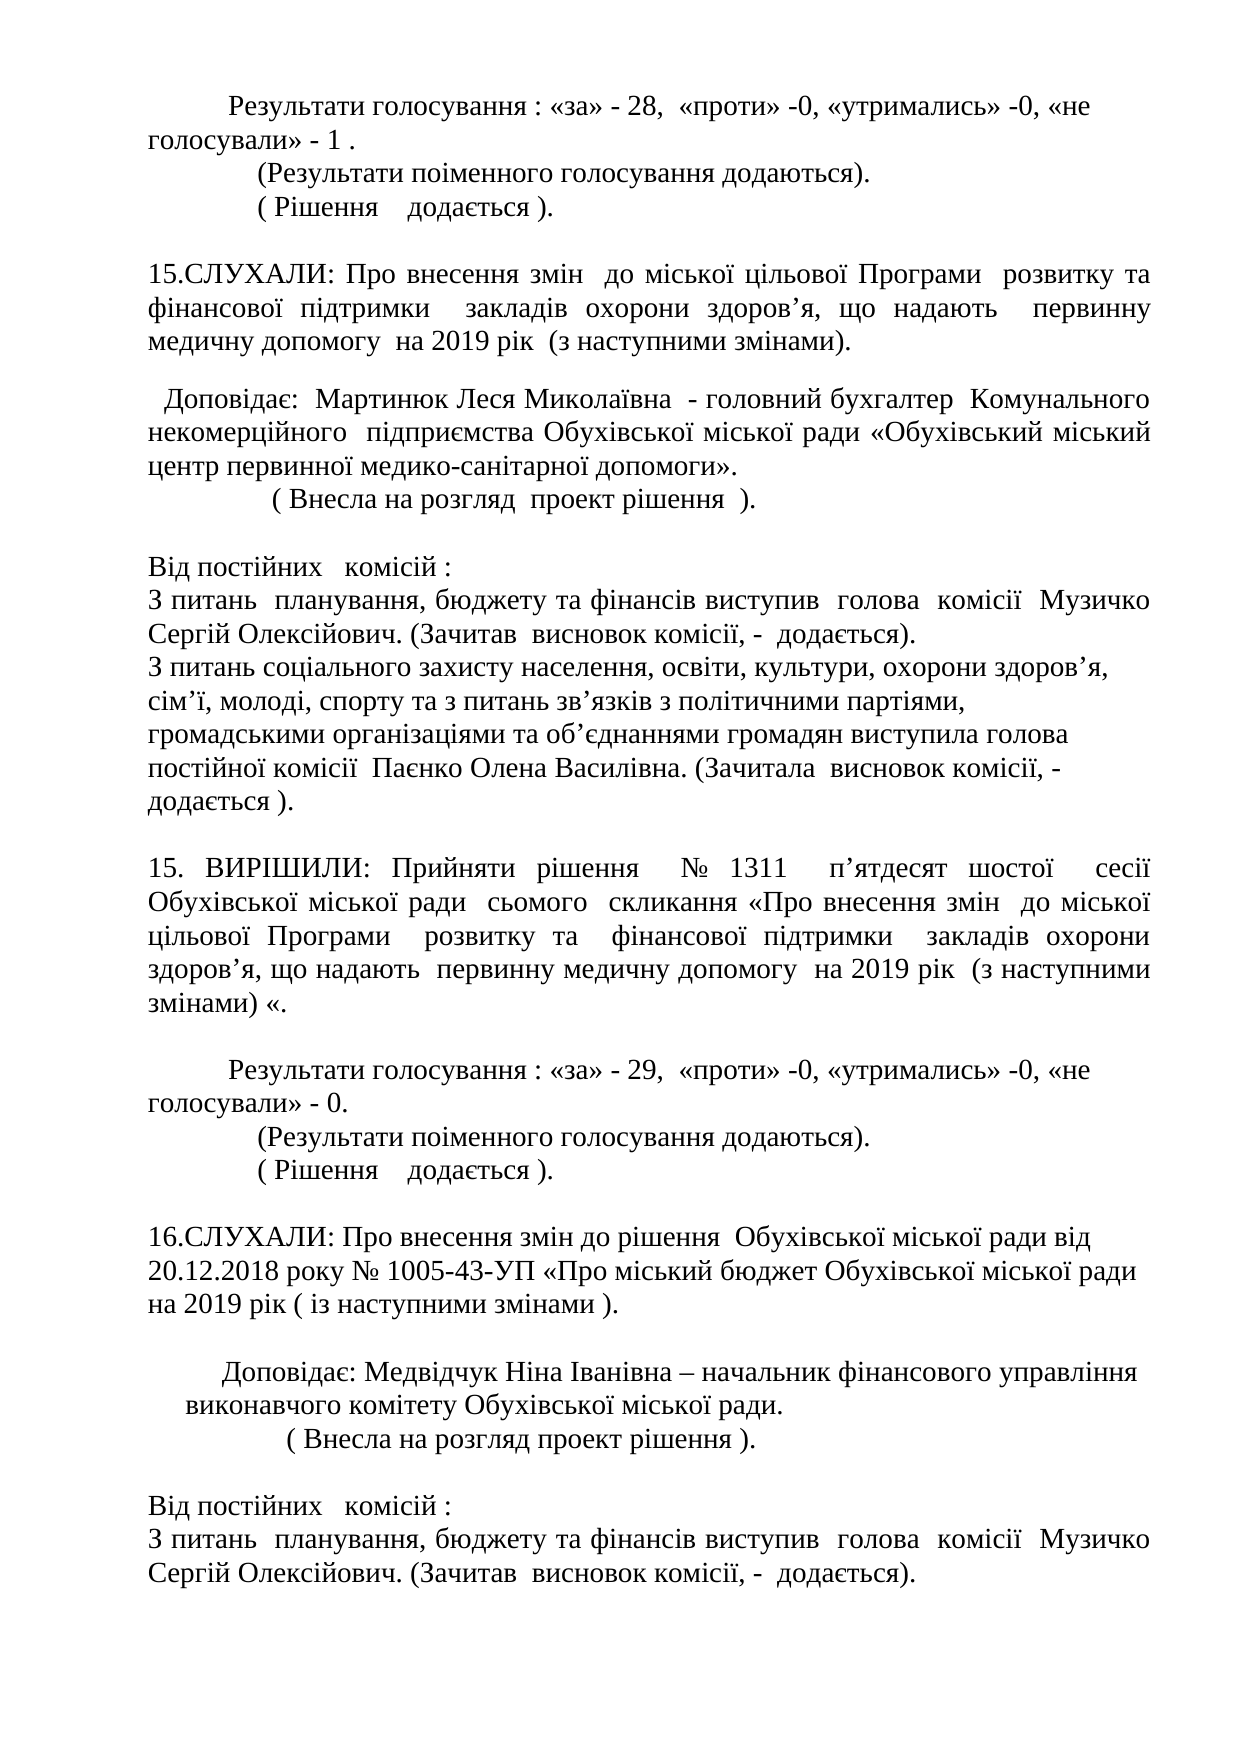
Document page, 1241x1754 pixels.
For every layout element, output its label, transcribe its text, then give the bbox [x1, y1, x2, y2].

subtitle (Результати поіменного голосування додаються). [148, 156, 1152, 189]
subtitle З питань планування, бюджету та фінансів виступив голова комісії Музичко Сергій Олексійович. (Зачитав висновок комісії, - додається). [148, 1521, 1152, 1588]
text ( Внесла на розгляд проект рішення ). [148, 1421, 1152, 1454]
subtitle (Результати поіменного голосування додаються). [148, 1119, 1152, 1152]
subtitle Результати голосування : «за» - 29, «проти» -0, «утримались» -0, «не голосували» - 0. [148, 1052, 1152, 1119]
text Доповідає: Мартинюк Леся Миколаївна - головний бухгалтер Комунального некомерційного підприємства Обухівської міської ради «Обухівський міський центр первинної медико-санітарної допомоги». [148, 381, 1152, 482]
text 16.СЛУХАЛИ: Про внесення змін до рішення Обухівської міської ради від 20.12.2018 року № 1005-43-УП «Про міський бюджет Обухівської міської ради на 2019 рік ( із наступними змінами ). [148, 1219, 1152, 1320]
text 15.СЛУХАЛИ: Про внесення змін до міської цільової Програми розвитку та фінансової підтримки закладів охорони здоров’я, що надають первинну медичну допомогу на 2019 рік (з наступними змінами). [148, 256, 1152, 357]
text Від постійних комісій : [148, 1488, 1152, 1521]
subtitle Результати голосування : «за» - 28, «проти» -0, «утримались» -0, «не голосували» - 1 . [148, 88, 1152, 156]
subtitle ( Рішення додається ). [148, 189, 1152, 223]
text З питань соціального захисту населення, освіти, культури, охорони здоров’я, сім’ї, молоді, спорту та з питань зв’язків з політичними партіями, громадськими організаціями та об’єднаннями громадян виступила голова постійної комісії Паєнко Олена Василівна. (Зачитала висновок комісії, - додається ). [148, 649, 1152, 817]
text ( Внесла на розгляд проект рішення ). [148, 482, 1152, 515]
subtitle ( Рішення додається ). [148, 1152, 1152, 1186]
text Від постійних комісій : [148, 549, 1152, 582]
text Доповідає: Медвідчук Ніна Іванівна – начальник фінансового управління виконавчого комітету Обухівської міської ради. [185, 1354, 1152, 1421]
subtitle З питань планування, бюджету та фінансів виступив голова комісії Музичко Сергій Олексійович. (Зачитав висновок комісії, - додається). [148, 582, 1152, 649]
text 15. ВИРІШИЛИ: Прийняти рішення № 1311 п’ятдесят шостої сесії Обухівської міської ради сьомого скликання «Про внесення змін до міської цільової Програми розвитку та фінансової підтримки закладів охорони здоров’я, що надають первинну медичну допомогу на 2019 рік (з наступними змінами) «. [148, 851, 1152, 1018]
